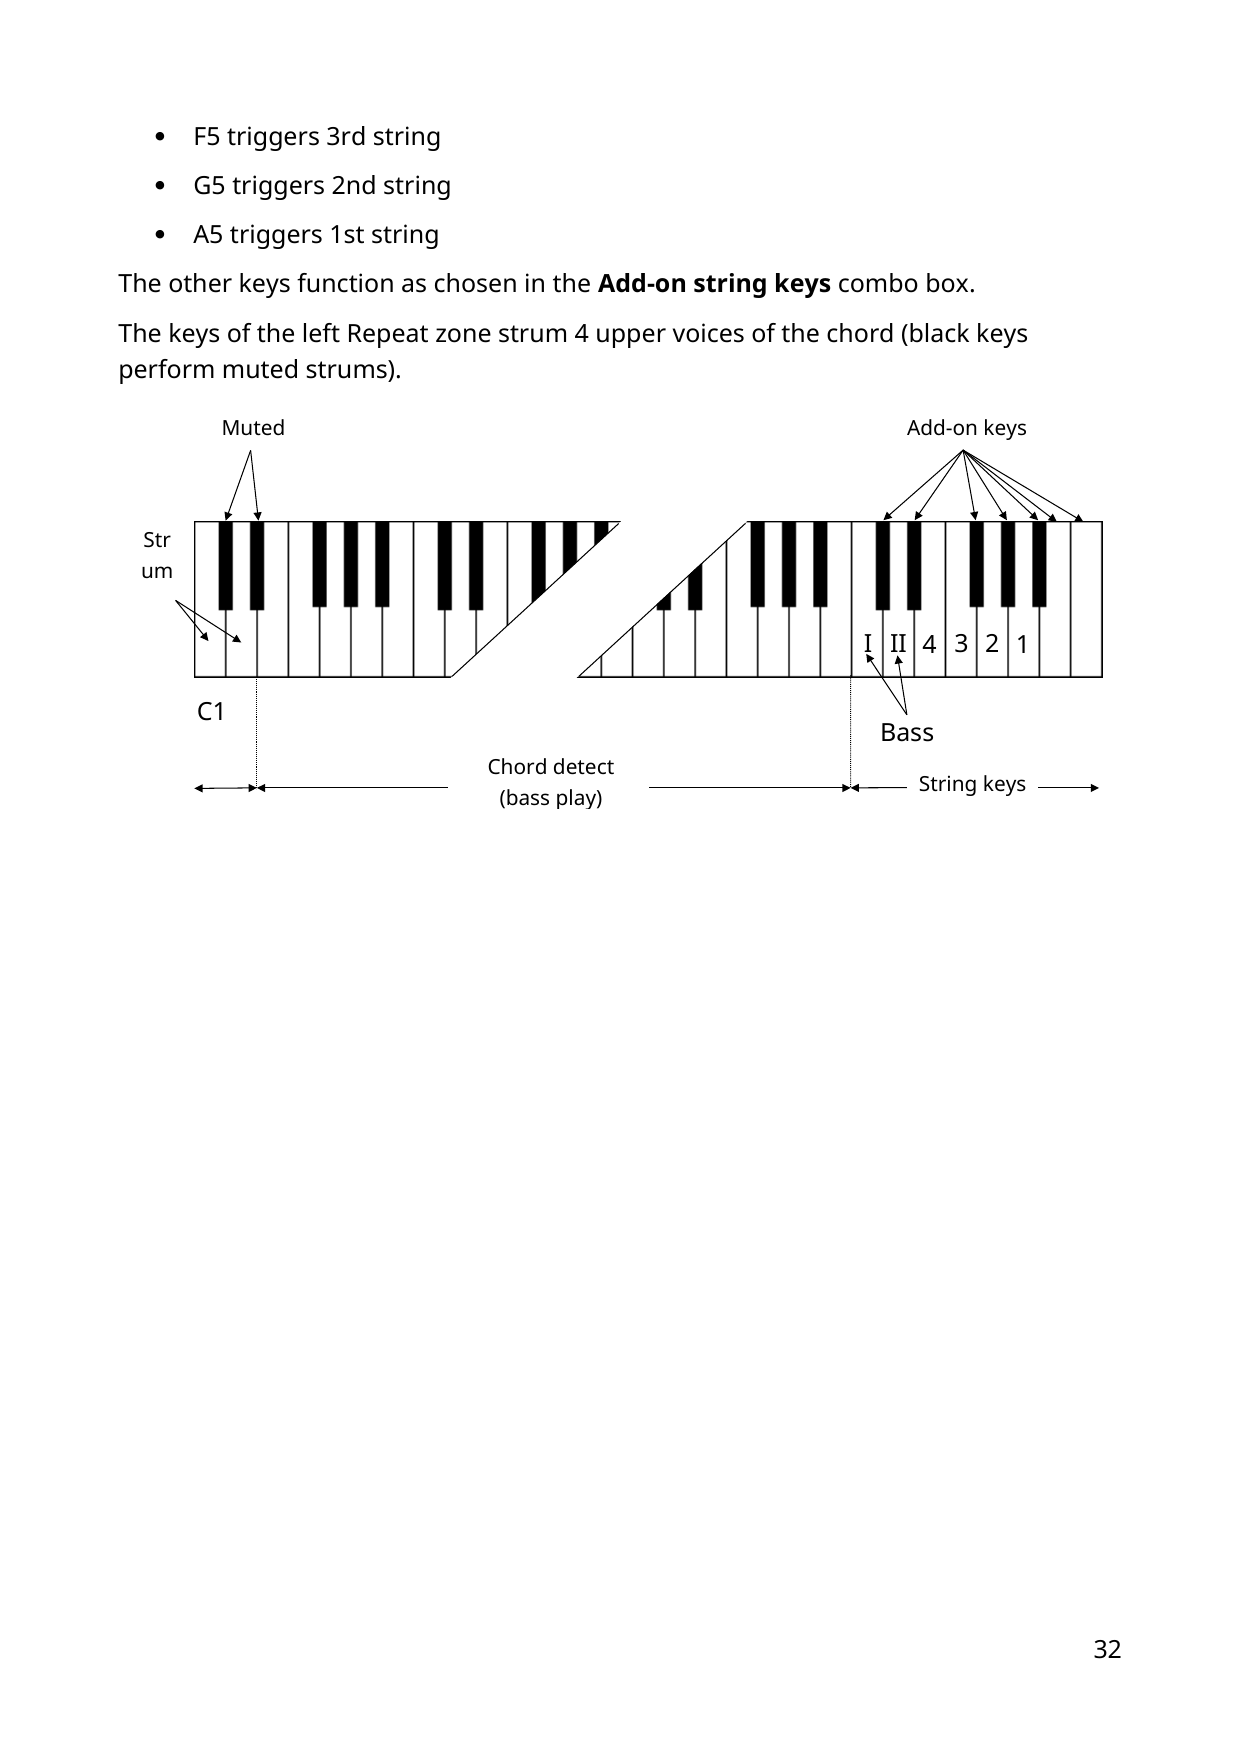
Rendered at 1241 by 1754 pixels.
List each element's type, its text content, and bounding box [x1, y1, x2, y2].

text The keys of the left Repeat zone strum 4 upper voices of the chord (black keys perform muted strums). [118, 315, 1122, 386]
list F5 triggers 3rd string [156, 118, 1122, 152]
picture [194, 521, 620, 678]
text The other keys function as chosen in the Add-on string keys combo box. [118, 266, 1122, 300]
list A5 triggers 1st string [156, 217, 1122, 251]
picture [578, 521, 1103, 678]
list G5 triggers 2nd string [156, 167, 1122, 201]
